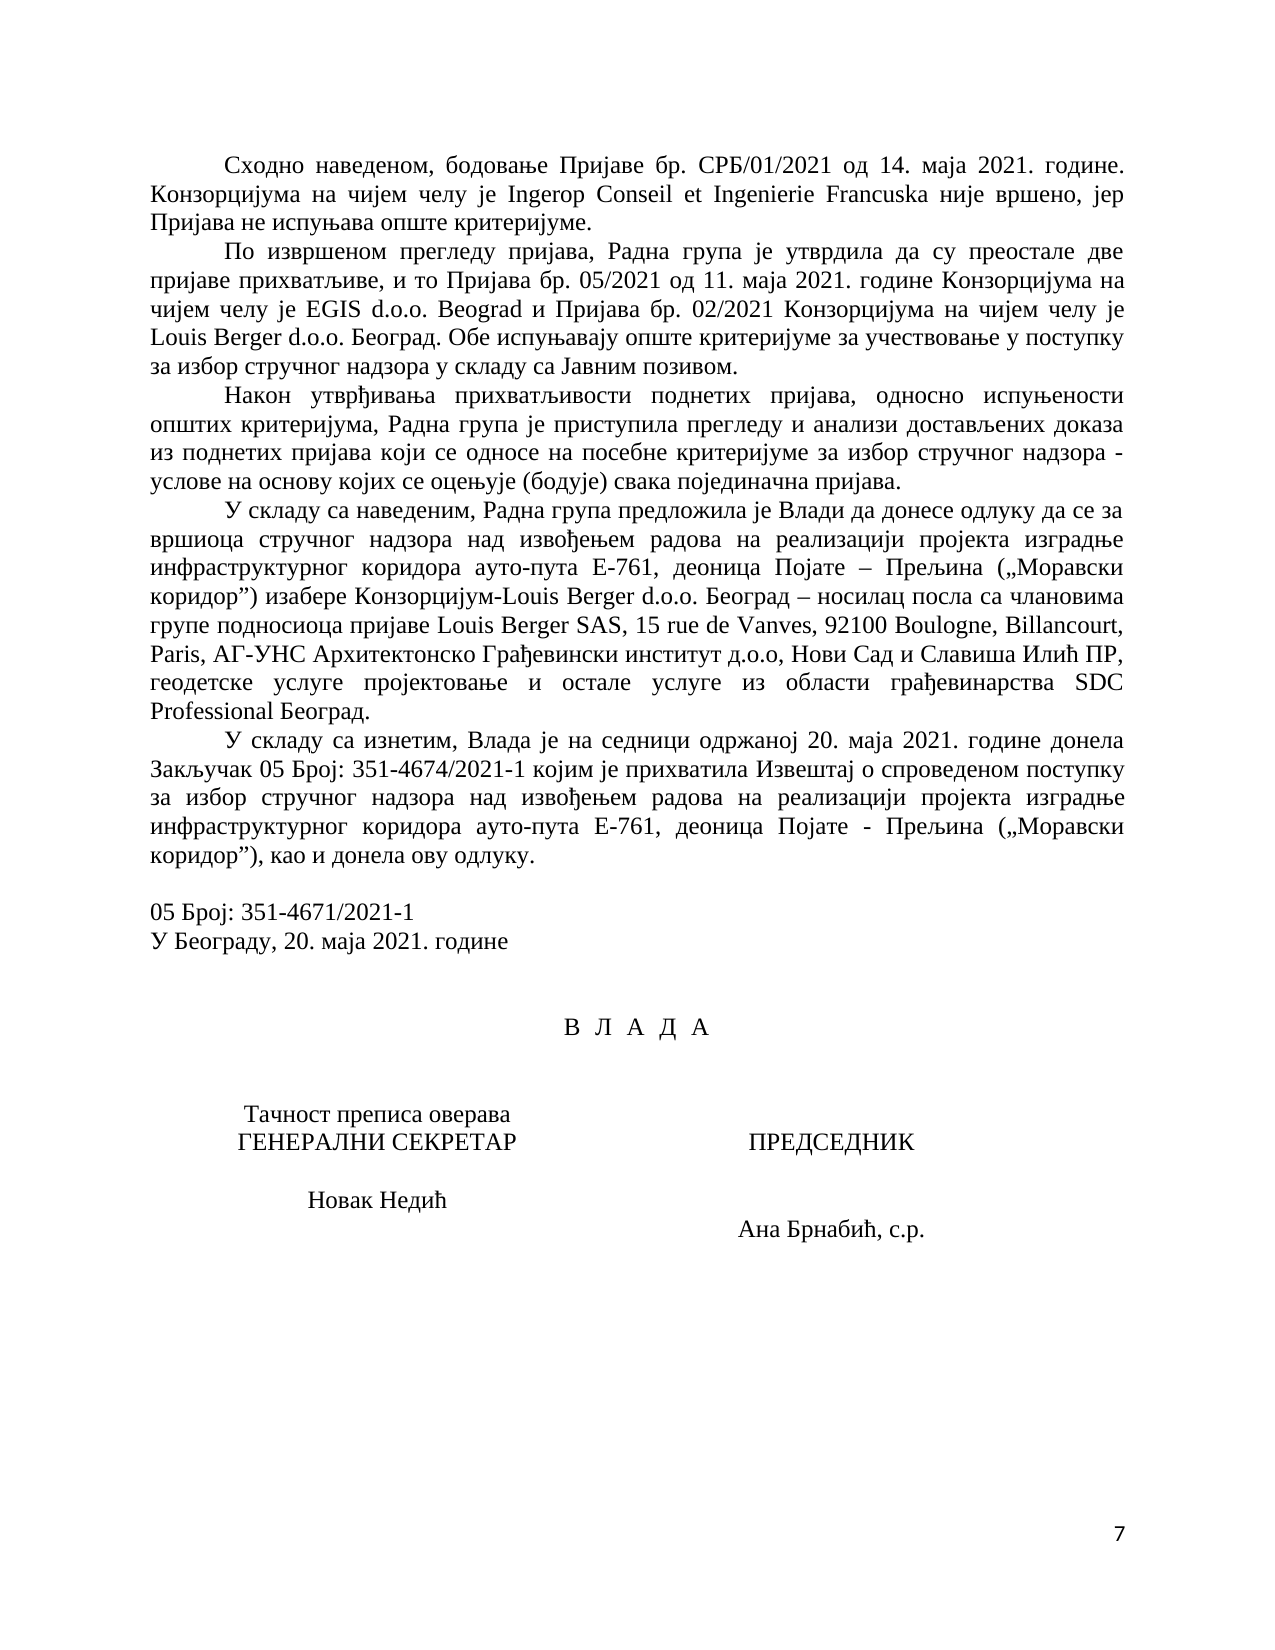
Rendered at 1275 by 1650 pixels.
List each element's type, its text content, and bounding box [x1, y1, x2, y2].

text По извршеном прегледу пријава, Радна група је утврдила да су преостале две пријаве прихватљиве, и то Пријава бр. 05/2021 oд 11. маја 2021. године Конзорцијума на чијем челу је EGIS d.o.o. Beograd и Пријава бр. 02/2021 Конзорцијума на чијем челу је Louis Berger d.o.o. Београд. Обе испуњавају опште критеријуме за учествовање у поступку за избор стручног надзора у складу са Јавним позивом. [150, 236, 1125, 380]
text Сходно наведеном, бодовање Пријаве бр. СРБ/01/2021 од 14. маја 2021. године. Конзорцијума на чијем челу је Ingerop Conseil et Ingenierie Francuska није вршено, јер Пријава не испуњава опште критеријуме. [150, 150, 1125, 236]
text У складу са изнетим, Влада је на седници одржаној 20. маја 2021. године донела Закључак 05 Број: 351-4674/2021-1 којим је прихватила Извештај о спроведеном поступку за избор стручног надзора над извођењем радова на реализацији пројекта изградње инфраструктурног коридора ауто-пута Е-761, деоница Појате - Прељина („Моравски коридор”), као и донела ову одлуку. [150, 725, 1125, 869]
text У Београду, 20. маја 2021. године [150, 926, 1125, 955]
text Након утврђивања прихватљивости поднетих пријава, односно испуњености општих критеријума, Радна група је приступила прегледу и анализи достављених доказа из поднетих пријава који се односе на посебне критеријуме за избор стручног надзора - услове на основу којих се оцењује (бодује) свака појединачна пријава. [150, 380, 1125, 495]
table_header Тачност преписа оверава ГЕНЕРАЛНИ СЕКРЕТАР Новак Недић [150, 1099, 604, 1242]
text 05 Број: 351-4671/2021-1 [150, 897, 1125, 926]
table_header ПРЕДСЕДНИК Ана Брнабић, с.р. [604, 1099, 1058, 1242]
text В Л А Д А [147, 1012, 1125, 1041]
text У складу са наведеним, Радна група предложила је Влади да донесе одлуку да се за вршиоца стручног надзора над извођењем радова на реализацији пројекта изградње инфраструктурног коридора ауто-пута Е-761, деоница Појате – Прељина („Моравски коридорˮ) изабере Конзорцијум-Louis Berger d.o.o. Београд – носилац посла са члановима групе подносиоца пријаве Louis Berger SAS, 15 rue de Vanves, 92100 Boulogne, Billancourt, Paris, АГ-УНС Архитектонско Грађевински институт д.о.о, Нови Сад и Славиша Илић ПР, геодетске услуге пројектовање и остале услуге из области грађевинарства SDC Professional Београд. [150, 495, 1124, 725]
